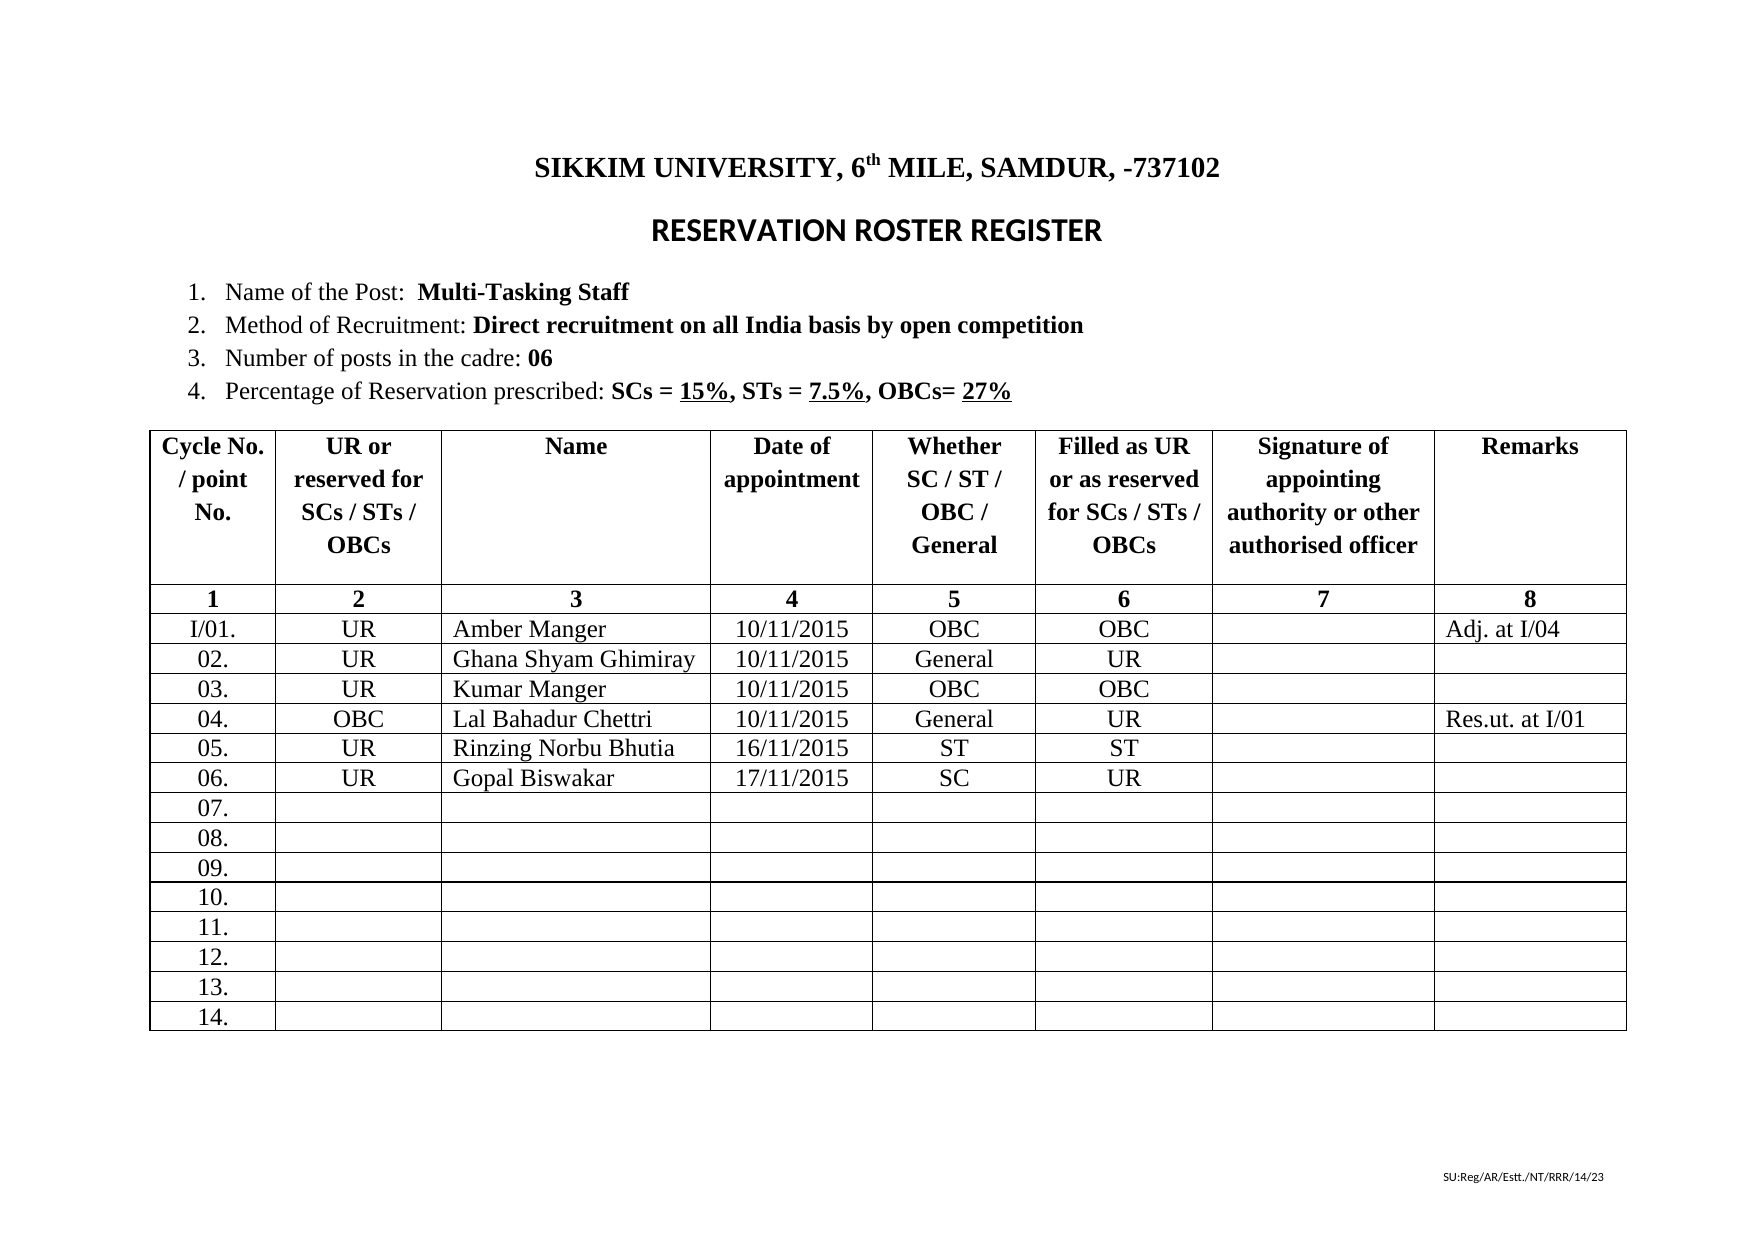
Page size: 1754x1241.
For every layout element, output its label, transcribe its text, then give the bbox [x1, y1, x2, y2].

table_cell [1213, 942, 1434, 971]
table_cell [276, 883, 441, 911]
table_cell UR [276, 763, 441, 792]
table_header UR or reserved for SCs / STs / OBCs [276, 431, 441, 583]
table_cell [1435, 1002, 1626, 1030]
table_cell [1213, 1002, 1434, 1030]
table_cell [1213, 853, 1434, 881]
table_cell [276, 942, 441, 971]
table_header Signature of appointing authority or other authorised officer [1213, 431, 1434, 583]
table_cell [276, 1002, 441, 1030]
table_cell [1036, 912, 1212, 941]
table_cell ST [1036, 734, 1212, 762]
table_cell 12. [151, 942, 275, 971]
table_cell [1213, 912, 1434, 941]
table_cell [1213, 793, 1434, 822]
table_cell [873, 972, 1035, 1001]
table_cell [1435, 972, 1626, 1001]
table_cell [442, 793, 710, 822]
table_cell OBC [1036, 674, 1212, 703]
table_cell [711, 883, 872, 911]
table_cell 10. [151, 883, 275, 911]
table_cell [1435, 763, 1626, 792]
table_cell [1036, 883, 1212, 911]
table_cell 04. [151, 704, 275, 732]
table_cell 13. [151, 972, 275, 1001]
table_cell I/01. [151, 614, 275, 643]
table_cell OBC [873, 674, 1035, 703]
table_cell [276, 853, 441, 881]
table_cell [711, 942, 872, 971]
table_cell [276, 972, 441, 1001]
table_cell [711, 793, 872, 822]
table_cell General [873, 644, 1035, 673]
table_cell 17/11/2015 [711, 763, 872, 792]
table_cell [442, 942, 710, 971]
table_cell [442, 1002, 710, 1030]
table_cell [873, 853, 1035, 881]
table_cell 02. [151, 644, 275, 673]
table_cell UR [276, 734, 441, 762]
table_cell 09. [151, 853, 275, 881]
table_cell [1213, 614, 1434, 643]
table_cell [1213, 883, 1434, 911]
table_cell Adj. at I/04 [1435, 614, 1626, 643]
table_cell UR [1036, 763, 1212, 792]
table_cell 06. [151, 763, 275, 792]
table_cell [1435, 823, 1626, 852]
table_cell OBC [1036, 614, 1212, 643]
text RESERVATION ROSTER REGISTER [150, 209, 1604, 250]
table_cell [711, 853, 872, 881]
table_cell 1 [151, 585, 275, 613]
table_cell [1435, 674, 1626, 703]
table_cell 07. [151, 793, 275, 822]
table_header Date of appointment [711, 431, 872, 583]
text SIKKIM UNIVERSITY, 6th MILE, SAMDUR, -737102 [150, 150, 1604, 183]
table_cell [1036, 823, 1212, 852]
table_cell [442, 912, 710, 941]
table_header Cycle No. / point No. [151, 431, 275, 583]
table_cell [1435, 883, 1626, 911]
table_cell UR [276, 674, 441, 703]
table_cell 03. [151, 674, 275, 703]
table_cell OBC [276, 704, 441, 732]
table_cell [1036, 793, 1212, 822]
table_cell [1213, 972, 1434, 1001]
table_cell UR [276, 644, 441, 673]
table_cell 16/11/2015 [711, 734, 872, 762]
table_cell [873, 942, 1035, 971]
table_cell [442, 972, 710, 1001]
table_cell [1036, 853, 1212, 881]
table_cell [1213, 823, 1434, 852]
list Number of posts in the cadre: 06 [187, 343, 1604, 372]
table_cell [1435, 942, 1626, 971]
table_cell [711, 972, 872, 1001]
list Percentage of Reservation prescribed: SCs = 15%, STs = 7.5%, OBCs= 27% [187, 376, 1604, 405]
table_cell 7 [1213, 585, 1434, 613]
table_cell [873, 912, 1035, 941]
table_cell [1213, 763, 1434, 792]
table_cell 05. [151, 734, 275, 762]
table_cell [1036, 942, 1212, 971]
table_cell [1435, 793, 1626, 822]
table_cell [711, 823, 872, 852]
table_cell [711, 1002, 872, 1030]
table_cell 3 [442, 585, 710, 613]
table_cell OBC [873, 614, 1035, 643]
table_cell [873, 823, 1035, 852]
table_cell Gopal Biswakar [442, 763, 710, 792]
table_cell 11. [151, 912, 275, 941]
table_cell [442, 883, 710, 911]
table_cell [442, 823, 710, 852]
table_cell [711, 912, 872, 941]
table_cell 5 [873, 585, 1035, 613]
table_cell 4 [711, 585, 872, 613]
table_cell 8 [1435, 585, 1626, 613]
table_cell Ghana Shyam Ghimiray [442, 644, 710, 673]
table_cell UR [1036, 704, 1212, 732]
table_cell SC [873, 763, 1035, 792]
table_cell [1036, 972, 1212, 1001]
table_cell [1213, 734, 1434, 762]
table_cell [276, 793, 441, 822]
list Method of Recruitment: Direct recruitment on all India basis by open competition [187, 310, 1604, 339]
table_cell UR [276, 614, 441, 643]
table_cell 2 [276, 585, 441, 613]
table_cell 6 [1036, 585, 1212, 613]
table_cell [873, 793, 1035, 822]
table_cell [442, 853, 710, 881]
table_header Name [442, 431, 710, 583]
list Name of the Post: Multi-Tasking Staff [187, 277, 1604, 306]
table_header Remarks [1435, 431, 1626, 583]
table_cell 10/11/2015 [711, 704, 872, 732]
table_cell [1213, 644, 1434, 673]
table_cell [1435, 734, 1626, 762]
table_cell 08. [151, 823, 275, 852]
table_cell 10/11/2015 [711, 674, 872, 703]
table_cell [1036, 1002, 1212, 1030]
table_cell Kumar Manger [442, 674, 710, 703]
table_cell [276, 823, 441, 852]
table_cell [1435, 644, 1626, 673]
table_cell Amber Manger [442, 614, 710, 643]
table_cell [276, 912, 441, 941]
table_cell [873, 1002, 1035, 1030]
table_cell 10/11/2015 [711, 644, 872, 673]
table_cell Lal Bahadur Chettri [442, 704, 710, 732]
table_cell Rinzing Norbu Bhutia [442, 734, 710, 762]
table_header Filled as UR or as reserved for SCs / STs / OBCs [1036, 431, 1212, 583]
table_cell [1213, 704, 1434, 732]
table_cell [873, 883, 1035, 911]
table_cell [1435, 853, 1626, 881]
table_cell Res.ut. at I/01 [1435, 704, 1626, 732]
table_cell [1213, 674, 1434, 703]
table_cell 10/11/2015 [711, 614, 872, 643]
table_cell [1435, 912, 1626, 941]
table_cell 14. [151, 1002, 275, 1030]
table_cell General [873, 704, 1035, 732]
table_header Whether SC / ST / OBC / General [873, 431, 1035, 583]
table_cell UR [1036, 644, 1212, 673]
table_cell ST [873, 734, 1035, 762]
